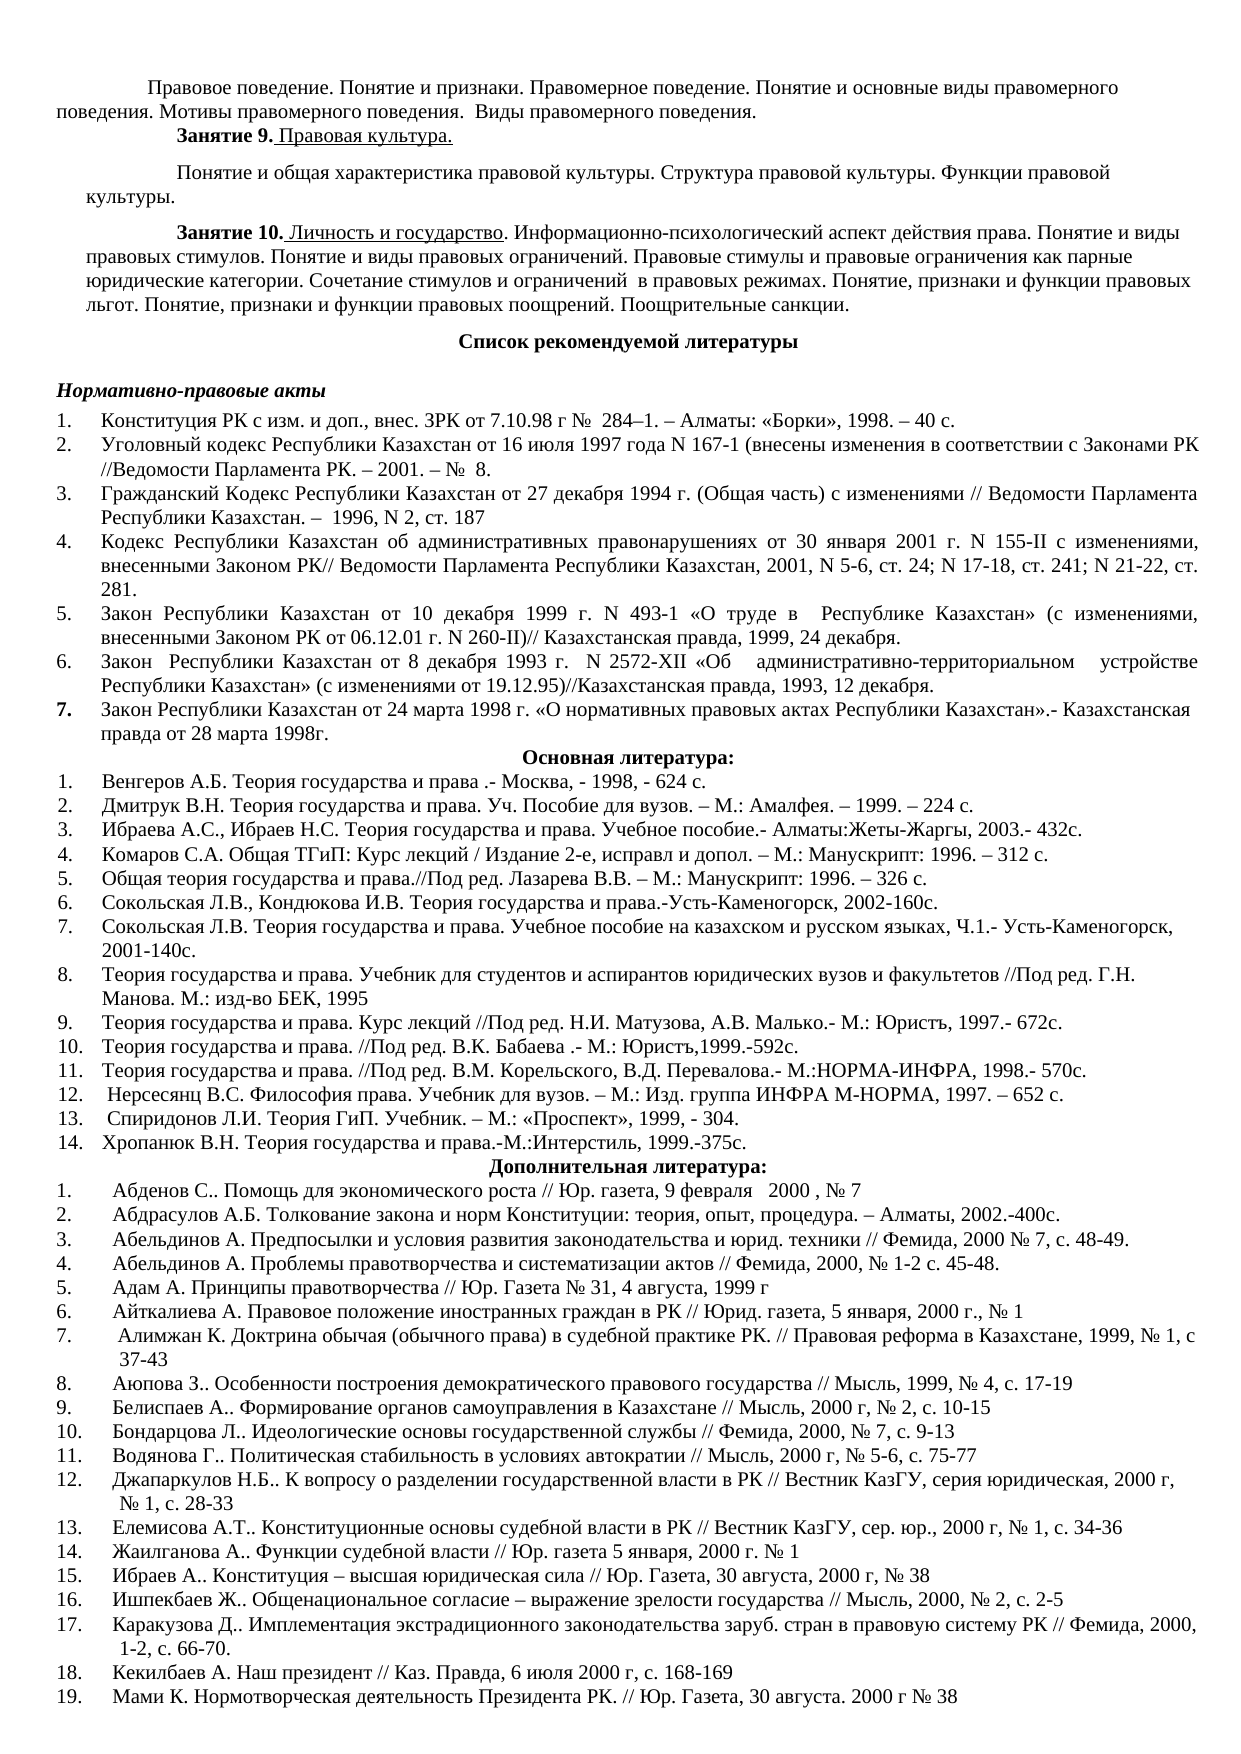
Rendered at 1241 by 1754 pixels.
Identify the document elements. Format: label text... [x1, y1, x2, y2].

list Водянова Г.. Политическая стабильность в условиях автократии // Мысль, , № 5-6, с. 75-77 [56, 1443, 1200, 1467]
list Закон Республики Казахстан от 24 марта . «О нормативных правовых актах Республики Казахстан».- Казахстанская правда от 28 марта 1998г. [56, 697, 1200, 745]
text Правовое поведение. Понятие и признаки. Правомерное поведение. Понятие и основные виды правомерного поведения. Мотивы правомерного поведения. Виды правомерного поведения. [56, 75, 1200, 123]
list Мами К. Нормотворческая деятельность Президента РК. // Юр. Газета, 30 августа. № 38 [56, 1684, 1200, 1708]
title Спиридонов Л.И. Теория ГиП. Учебник. – М.: «Проспект», 1999, - 304. [57, 1106, 1200, 1130]
title Нерсесянц В.С. Философия права. Учебник для вузов. – М.: Изд. группа ИНФРА М-НОРМА, 1997. – 652 с. [57, 1082, 1200, 1106]
title Теория государства и права. Учебник для студентов и аспирантов юридических вузов и факультетов //Под ред. Г.Н. Манова. М.: изд-во БЕК, 1995 [57, 962, 1200, 1010]
title Сокольская Л.В., Кондюкова И.В. Теория государства и права.-Усть-Каменогорск, 2002-160с. [57, 889, 1200, 914]
list Абельдинов А. Проблемы правотворчества и систематизации актов // Фемида, 2000, № 1-2 с. 45-48. [56, 1251, 1200, 1274]
list Закон Республики Казахстан от 10 декабря . N 493-1 «О труде в Республике Казахстан» (с изменениями, внесенными Законом РК от 06.12.01 г. N 260-II)// Казахстанская правда, 1999, 24 декабря. [56, 601, 1200, 649]
list Закон Республики Казахстан от 8 декабря . N 2572-XII «Об административно-территориальном устройстве Республики Казахстан» (с изменениями от 19.12.95)//Казахстанская правда, 1993, 12 декабря. [56, 649, 1200, 697]
list Абельдинов А. Предпосылки и условия развития законодательства и юрид. техники // Фемида, 2000 № 7, с. 48-49. [56, 1226, 1200, 1251]
list Ибраев А.. Конституция – высшая юридическая сила // Юр. Газета, 30 августа, , № 38 [56, 1563, 1200, 1587]
title Теория государства и права. Курс лекций //Под ред. Н.И. Матузова, А.В. Малько.- М.: Юристъ, 1997.- 672с. [57, 1010, 1200, 1034]
title Дмитрук В.Н. Теория государства и права. Уч. Пособие для вузов. – М.: Амалфея. – 1999. – 224 с. [57, 793, 1200, 817]
list Каракузова Д.. Имплементация экстрадиционного законодательства заруб. стран в правовую систему РК // Фемида, 2000, 1-2, с. 66-70. [56, 1611, 1200, 1659]
list Гражданский Кодекс Республики Казахстан от 27 декабря . (Общая часть) с изменениями // Ведомости Парламента Республики Казахстан. – 1996, N 2, ст. 187 [56, 481, 1200, 529]
title Ибраева А.С., Ибраев Н.С. Теория государства и права. Учебное пособие.- Алматы:Жеты-Жаргы, 2003.- 432с. [57, 817, 1200, 841]
list Аюпова З.. Особенности построения демократического правового государства // Мысль, 1999, № 4, с. 17-19 [56, 1371, 1200, 1395]
title Теория государства и права. //Под ред. В.М. Корельского, В.Д. Перевалова.- М.:НОРМА-ИНФРА, 1998.- 570с. [57, 1058, 1200, 1082]
list Кекилбаев А. Наш президент // Каз. Правда, 6 июля , с. 168-169 [56, 1659, 1200, 1684]
title Венгеров А.Б. Теория государства и права .- Москва, - 1998, - 624 с. [57, 769, 1200, 793]
list Уголовный кодекс Республики Казахстан от 16 июля 1997 года N 167-1 (внесены изменения в соответствии с Законами РК //Ведомости Парламента РК. – 2001. – № 8. [56, 432, 1200, 481]
title Алимжан К. Доктрина обычая (обычного права) в судебной практике РК. // Правовая реформа в Казахстане, 1999, № 1, с 37-43 [56, 1323, 1200, 1371]
title Хропанюк В.Н. Теория государства и права.-М.:Интерстиль, 1999.-375с. [57, 1130, 1200, 1154]
text Понятие и общая характеристика правовой культуры. Структура правовой культуры. Функции правовой культуры. [86, 159, 1200, 208]
text Основная литература: [56, 745, 1200, 769]
list Абдрасулов А.Б. Толкование закона и норм Конституции: теория, опыт, процедура. – Алматы, 2002.-400с. [56, 1202, 1200, 1226]
text Список рекомендуемой литературы [56, 329, 1200, 353]
list Бондарцова Л.. Идеологические основы государственной службы // Фемида, 2000, № 7, с. 9-13 [56, 1419, 1200, 1443]
title Дополнительная литература: [56, 1154, 1200, 1178]
list Жаилганова А.. Функции судебной власти // Юр. газета 5 января, . № 1 [56, 1539, 1200, 1563]
title Теория государства и права. //Под ред. В.К. Бабаева .- М.: Юристъ,1999.-592с. [57, 1034, 1200, 1058]
subtitle Нормативно-правовые акты [56, 378, 1200, 402]
list Елемисова А.Т.. Конституционные основы судебной власти в РК // Вестник КазГУ, сер. юр., , № 1, с. 34-36 [56, 1515, 1200, 1539]
title Комаров С.А. Общая ТГиП: Курс лекций / Издание 2-е, исправл и допол. – М.: Манускрипт: 1996. – 312 с. [57, 841, 1200, 866]
title Общая теория государства и права.//Под ред. Лазарева В.В. – М.: Манускрипт: 1996. – 326 с. [57, 866, 1200, 889]
title Абденов С.. Помощь для экономического роста // Юр. газета, 9 февраля 2000 , № 7 [56, 1178, 1200, 1202]
text Занятие 9. Правовая культура. [86, 123, 1200, 147]
list Ишпекбаев Ж.. Общенациональное согласие – выражение зрелости государства // Мысль, 2000, № 2, с. 2-5 [56, 1587, 1200, 1611]
list Адам А. Принципы правотворчества // Юр. Газета № 31, 4 августа, [56, 1274, 1200, 1299]
text Занятие 10. Личность и государство. Информационно-психологический аспект действия права. Понятие и виды правовых стимулов. Понятие и виды правовых ограничений. Правовые стимулы и правовые ограничения как парные юридические категории. Сочетание стимулов и ограничений в правовых режимах. Понятие, признаки и функции правовых льгот. Понятие, признаки и функции правовых поощрений. Поощрительные санкции. [86, 220, 1200, 316]
list Джапаркулов Н.Б.. К вопросу о разделении государственной власти в РК // Вестник КазГУ, серия юридическая, , № 1, с. 28-33 [56, 1467, 1200, 1515]
list Конституция РК с изм. и доп., внес. ЗРК от 7.10.98 г № 284–1. – Алматы: «Борки», 1998. – 40 с. [56, 408, 1200, 432]
list Кодекс Республики Казахстан об административных правонарушениях от 30 января . N 155-II с изменениями, внесенными Законом РК// Ведомости Парламента Республики Казахстан, 2001, N 5-6, ст. 24; N 17-18, ст. 241; N 21-22, ст. 281. [56, 529, 1200, 601]
list Белиспаев А.. Формирование органов самоуправления в Казахстане // Мысль, , № 2, с. 10-15 [56, 1395, 1200, 1419]
list Айткалиева А. Правовое положение иностранных граждан в РК // Юрид. газета, 5 января, ., № 1 [56, 1299, 1200, 1323]
title Сокольская Л.В. Теория государства и права. Учебное пособие на казахском и русском языках, Ч.1.- Усть-Каменогорск, 2001-140с. [57, 914, 1200, 962]
